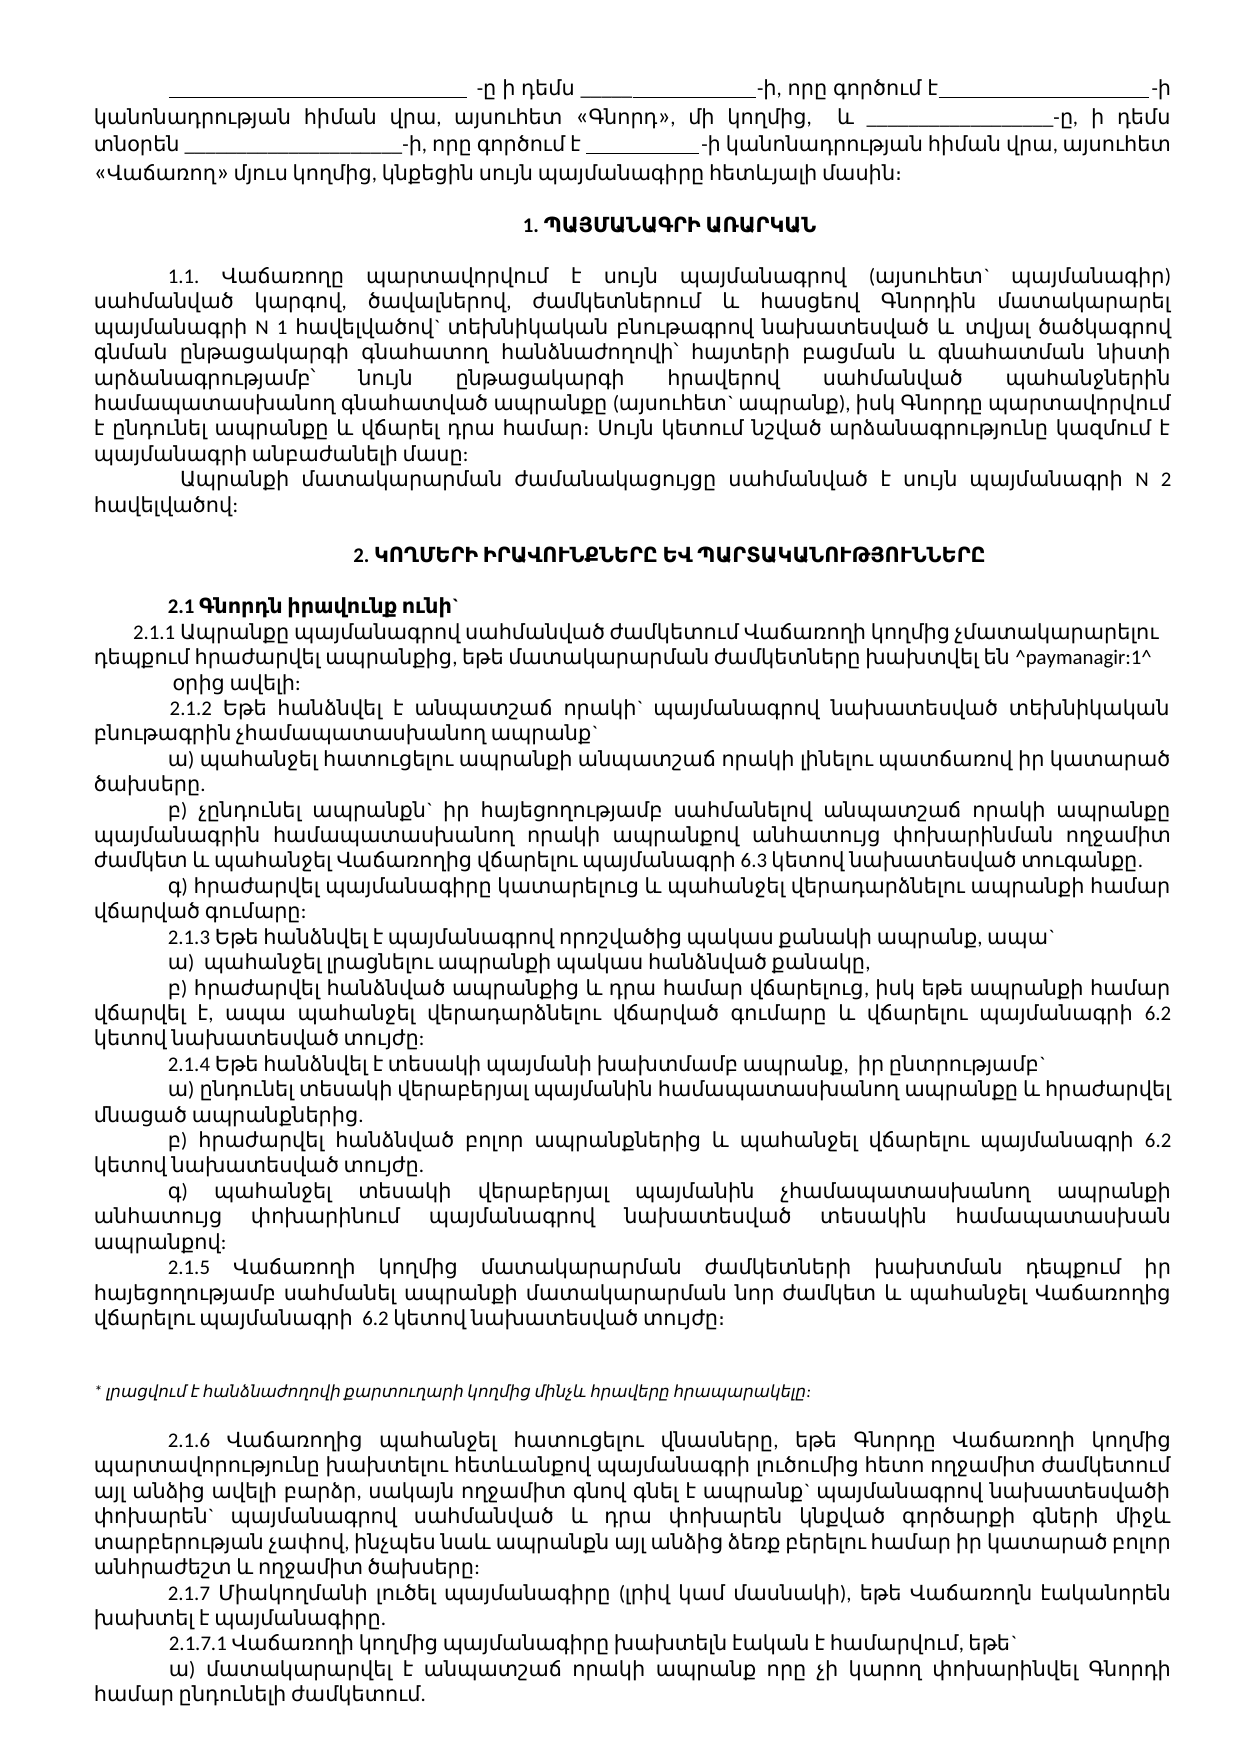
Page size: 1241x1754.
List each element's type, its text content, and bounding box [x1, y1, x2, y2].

text բ) հրաժարվել հանձնված բոլոր ապրանքներից և պահանջել վճարելու պայմանագրի 6.2 կետով նախատեսված տույժը. [94, 1127, 1171, 1178]
text -ը ի դեմս _____ -ի, որը գործում է -ի կանոնադրության հիման վրա, այսուհետ «Գնորդ», մի կողմից, և __________________-ը, ի դեմս տնօրեն _____________________-ի, որը գործում է -ի կանոնադրության հիման վրա, այսուհետ «Վաճառող» մյուս կողմից, կնքեցին սույն պայմանագիրը հետևյալի մասին։ [94, 75, 1171, 187]
text 2.1.2 Եթե հանձնվել է անպատշաճ որակի` պայմանագրով նախատեսված տեխնիկական բնութագրին չհամապատասխանող ապրանք` [94, 695, 1171, 746]
text 2.1.1 Ապրանքը պայմանագրով սահմանված ժամկետում Վաճառողի կողմից չմատակարարելու դեպքում հրաժարվել ապրանքից, եթե մատակարարման ժամկետները խախտվել են ^paymanagir:1^ [94, 619, 1171, 670]
text 2.1.4 Եթե հանձնվել է տեսակի պայմանի խախտմամբ ապրանք, իր ընտրությամբ` [94, 1051, 1171, 1076]
text * լրացվում է հանձնաժողովի քարտուղարի կողմից մինչև հրավերը հրապարակելը: [94, 1381, 1171, 1402]
text 2.1.7 Միակողմանի լուծել պայմանագիրը (լրիվ կամ մասնակի), եթե Վաճառողն էականորեն խախտել է պայմանագիրը. [94, 1580, 1171, 1631]
text Ապրանքի մատակարարման ժամանակացույցը սահմանված է սույն պայմանագրի N 2 հավելվածով: [94, 466, 1171, 517]
text 1. ՊԱՅՄԱՆԱԳՐԻ ԱՌԱՐԿԱՆ [94, 212, 1171, 238]
text 2.1.6 Վաճառողից պահանջել հատուցելու վնասները, եթե Գնորդը Վաճառողի կողմից պարտավորությունը խախտելու հետևանքով պայմանագրի լուծումից հետո ողջամիտ ժամկետում այլ անձից ավելի բարձր, սակայն ողջամիտ գնով գնել է ապրանք` պայմանագրով նախատեսվածի փոխարեն` պայմանագրով սահմանված և դրա փոխարեն կնքված գործարքի գների միջև տարբերության չափով, ինչպես նաև ապրանքն այլ անձից ձեռք բերելու համար իր կատարած բոլոր անհրաժեշտ և ողջամիտ ծախսերը: [94, 1427, 1171, 1580]
text ա) ընդունել տեսակի վերաբերյալ պայմանին համապատասխանող ապրանքը և հրաժարվել մնացած ապրանքներից. [94, 1076, 1171, 1127]
text օրից ավելի: [94, 670, 1171, 695]
text 2.1 Գնորդն իրավունք ունի` [94, 593, 1171, 619]
text բ) հրաժարվել հանձնված ապրանքից և դրա համար վճարելուց, իսկ եթե ապրանքի համար վճարվել է, ապա պահանջել վերադարձնելու վճարված գումարը և վճարելու պայմանագրի 6.2 կետով նախատեսված տույժը: [94, 975, 1171, 1051]
text 2.1.3 Եթե հանձնվել է պայմանագրով որոշվածից պակաս քանակի ապրանք, ապա` [94, 924, 1171, 949]
text ա) պահանջել հատուցելու ապրանքի անպատշաճ որակի լինելու պատճառով իր կատարած ծախսերը. [94, 746, 1171, 797]
text գ) պահանջել տեսակի վերաբերյալ պայմանին չհամապատասխանող ապրանքի անհատույց փոխարինում պայմանագրով նախատեսված տեսակին համապատասխան ապրանքով: [94, 1178, 1171, 1254]
text ա) պահանջել լրացնելու ապրանքի պակաս հանձնված քանակը, [94, 949, 1171, 975]
text ա) մատակարարվել է անպատշաճ որակի ապրանք որը չի կարող փոխարինվել Գնորդի համար ընդունելի ժամկետում. [94, 1656, 1171, 1707]
text 2.1.5 Վաճառողի կողմից մատակարարման ժամկետների խախտման դեպքում իր հայեցողությամբ սահմանել ապրանքի մատակարարման նոր ժամկետ և պահանջել Վաճառողից վճարելու պայմանագրի 6.2 կետով նախատեսված տույժը։ [94, 1254, 1171, 1331]
text գ) հրաժարվել պայմանագիրը կատարելուց և պահանջել վերադարձնելու ապրանքի համար վճարված գումարը: [94, 873, 1171, 924]
text 2.1.7.1 Վաճառողի կողմից պայմանագիրը խախտելն էական է համարվում, եթե` [94, 1631, 1171, 1656]
text 1.1. Վաճառողը պարտավորվում է սույն պայմանագրով (այսուհետ` պայմանագիր) սահմանված կարգով, ծավալներով, ժամկետներում և հասցեով Գնորդին մատակարարել պայմանագրի N 1 հավելվածով` տեխնիկական բնութագրով նախատեսված և տվյալ ծածկագրով գնման ընթացակարգի գնահատող հանձնաժողովի՝ հայտերի բացման և գնահատման նիստի արձանագրությամբ՝ նույն ընթացակարգի հրավերով սահմանված պահանջներին համապատասխանող գնահատված ապրանքը (այսուհետ` ապրանք), իսկ Գնորդը պարտավորվում է ընդունել ապրանքը և վճարել դրա համար։ Սույն կետում նշված արձանագրությունը կազմում է պայմանագրի անբաժանելի մասը: [94, 263, 1171, 466]
text բ) չընդունել ապրանքն` իր հայեցողությամբ սահմանելով անպատշաճ որակի ապրանքը պայմանագրին համապատասխանող որակի ապրանքով անհատույց փոխարինման ողջամիտ ժամկետ և պահանջել Վաճառողից վճարելու պայմանագրի 6.3 կետով նախատեսված տուգանքը. [94, 797, 1171, 873]
text 2. ԿՈՂՄԵՐԻ ԻՐԱՎՈՒՆՔՆԵՐԸ ԵՎ ՊԱՐՏԱԿԱՆՈՒԹՅՈՒՆՆԵՐԸ [94, 543, 1171, 568]
